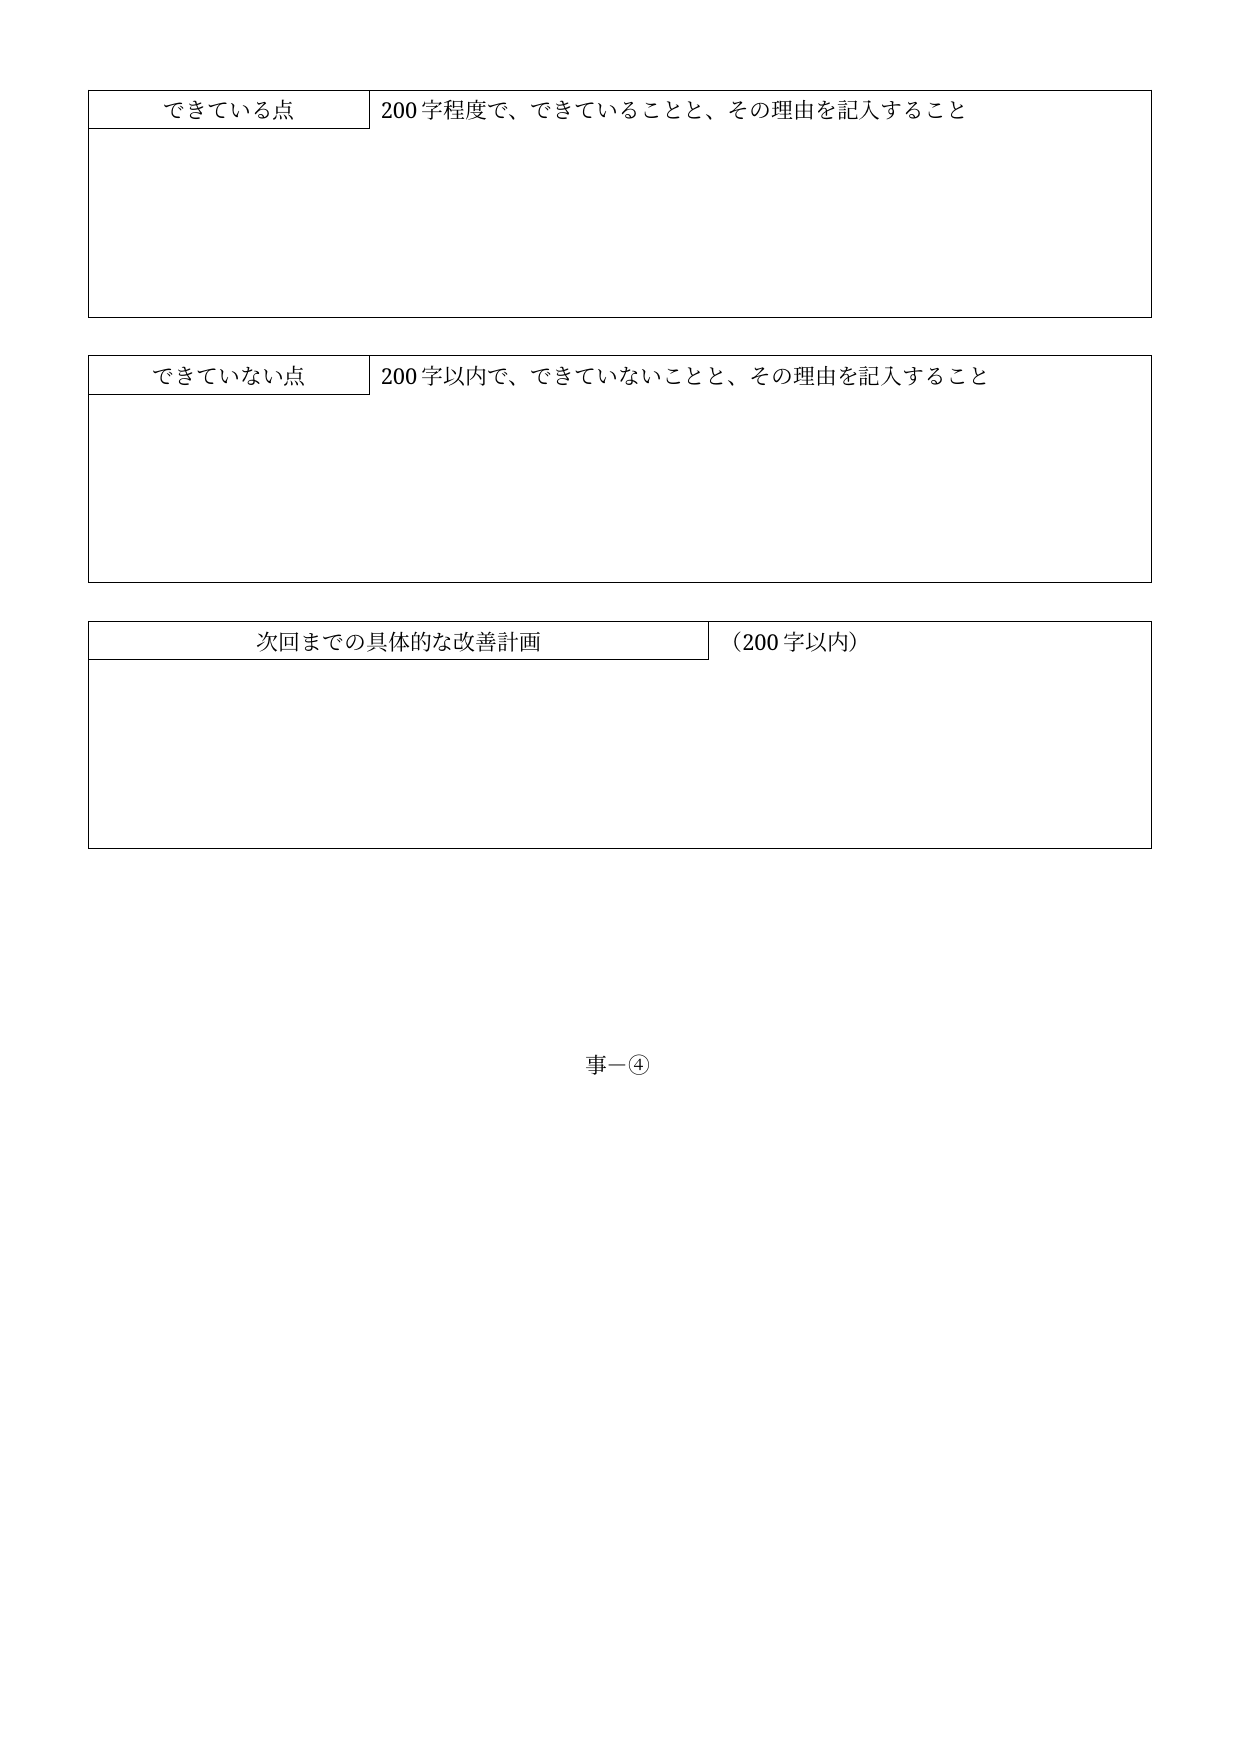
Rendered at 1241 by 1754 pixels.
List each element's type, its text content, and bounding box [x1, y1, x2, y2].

table_header （200字以内） [709, 622, 1151, 659]
table_cell [89, 128, 1151, 317]
table_cell [89, 394, 1151, 582]
table_header 次回までの具体的な改善計画 [89, 622, 708, 659]
table_header 200字以内で、できていないことと、その理由を記入すること [370, 356, 1151, 394]
table_header できている点 [89, 91, 369, 128]
table_header 200字程度で、できていることと、その理由を記入すること [370, 91, 1151, 128]
table_cell [89, 659, 1151, 848]
table_header できていない点 [89, 356, 369, 394]
